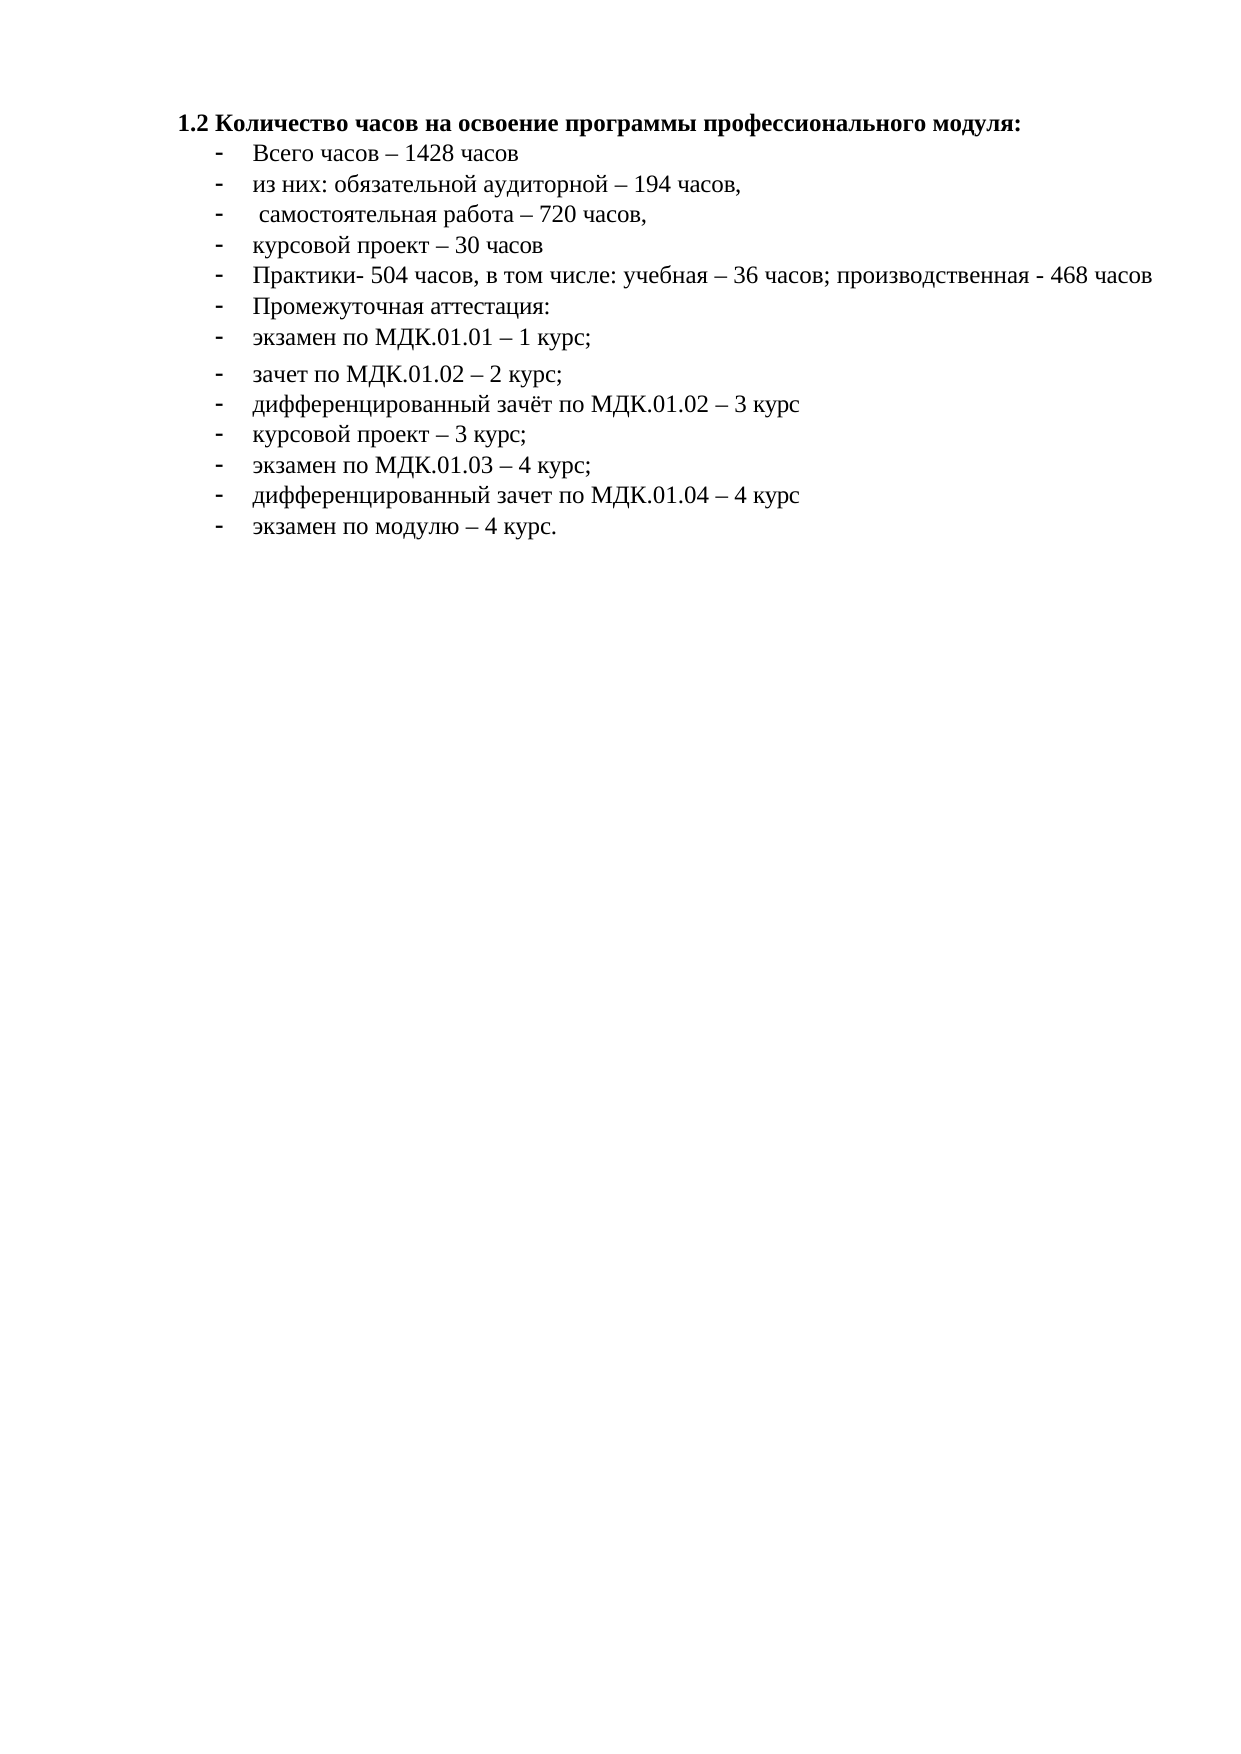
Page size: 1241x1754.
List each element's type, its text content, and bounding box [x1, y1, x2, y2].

list Всего часов – 1428 часов [215, 137, 1205, 168]
text 1.2 Количество часов на освоение программы профессионального модуля: [177, 108, 1205, 137]
list Практики- 504 часов, в том числе: учебная – 36 часов; производственная - 468 часов [215, 259, 1205, 290]
list курсовой проект – 3 курс; [215, 418, 1205, 449]
list дифференцированный зачёт по МДК.01.02 – 3 курс [215, 387, 1205, 418]
list из них: обязательной аудиторной – 194 часов, [215, 168, 1205, 198]
list экзамен по МДК.01.03 – 4 курс; [215, 449, 1205, 479]
list Промежуточная аттестация: [215, 290, 1205, 321]
list дифференцированный зачет по МДК.01.04 – 4 курс [215, 479, 1205, 510]
list самостоятельная работа – 720 часов, [215, 198, 1205, 229]
list экзамен по модулю – 4 курс. [215, 510, 1205, 540]
list зачет по МДК.01.02 – 2 курс; [215, 359, 1205, 387]
list экзамен по МДК.01.01 – 1 курс; [215, 321, 1205, 351]
list курсовой проект – 30 часов [215, 229, 1205, 259]
